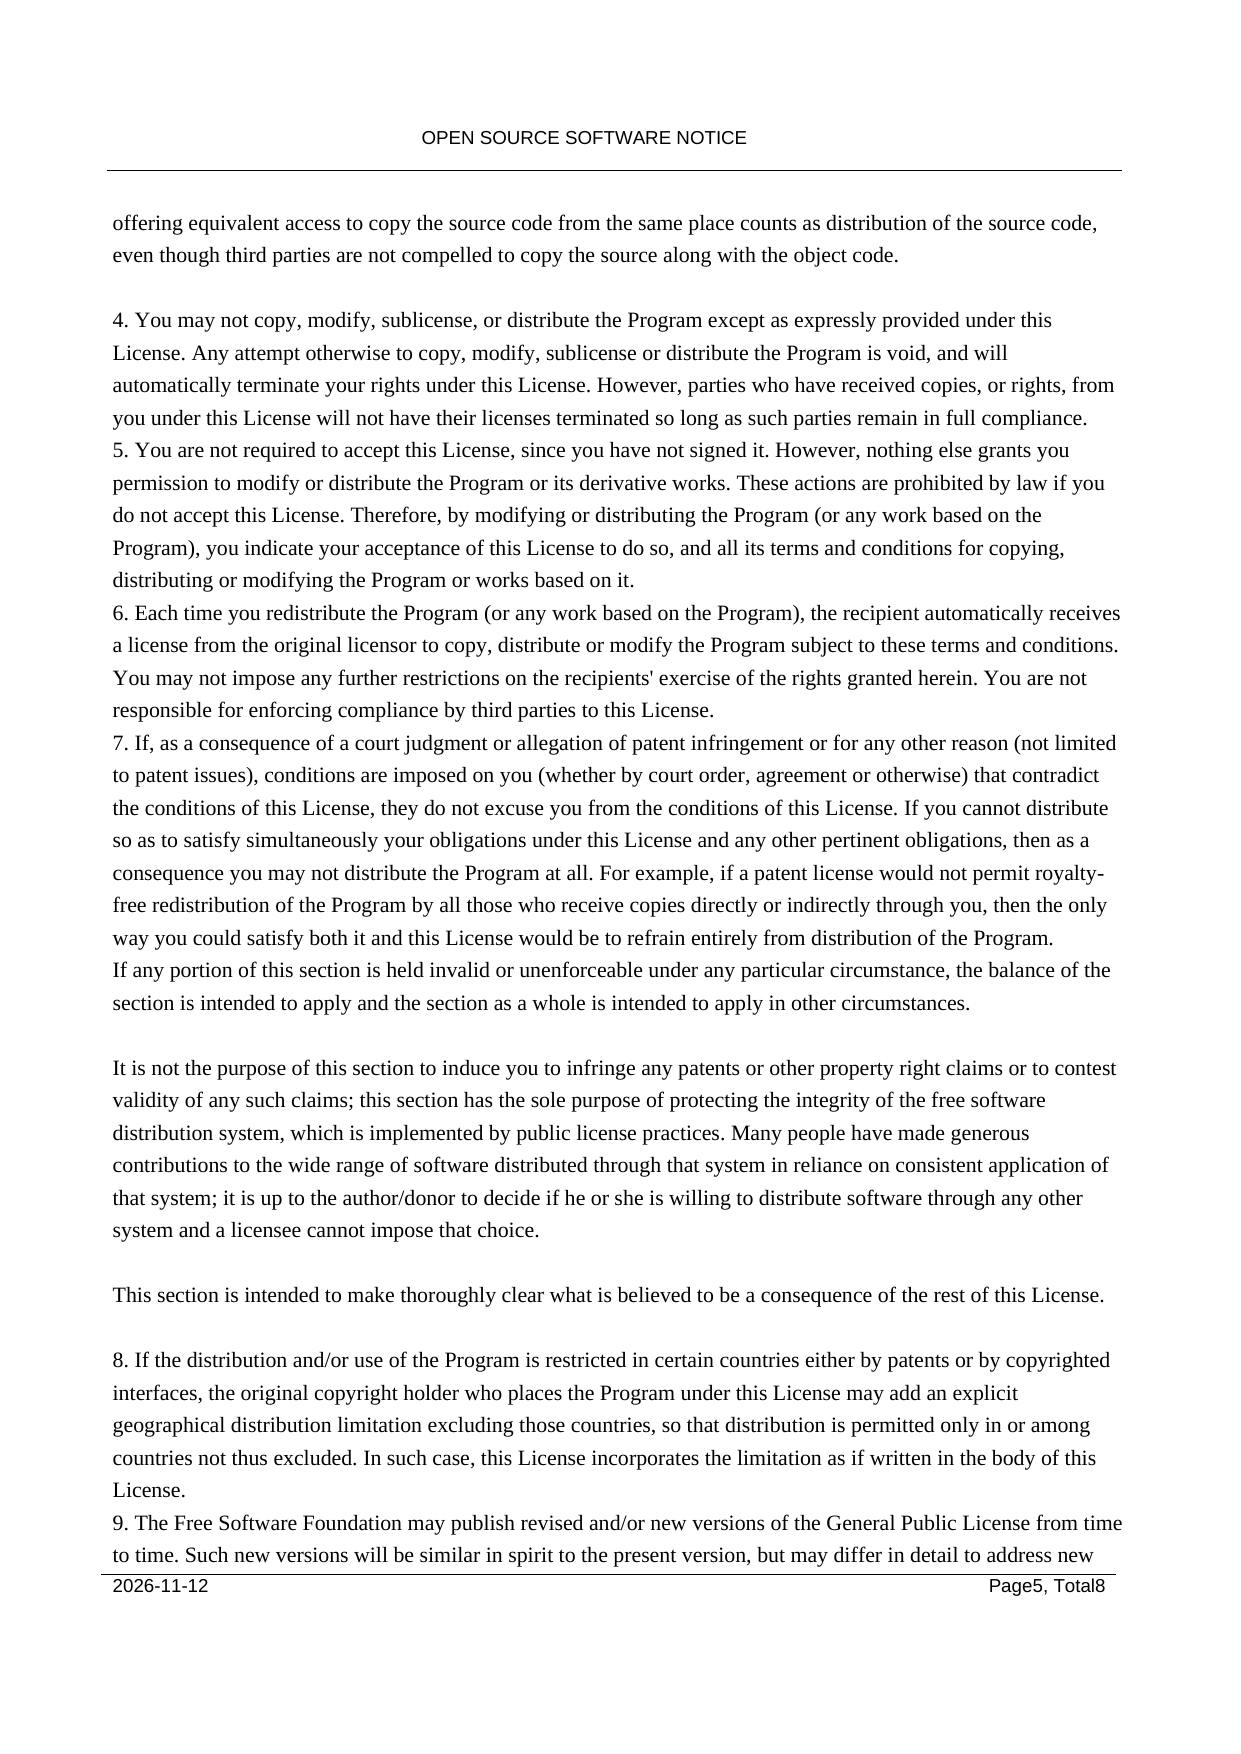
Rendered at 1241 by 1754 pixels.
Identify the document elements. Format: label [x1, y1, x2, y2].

text [112, 206, 1128, 1571]
